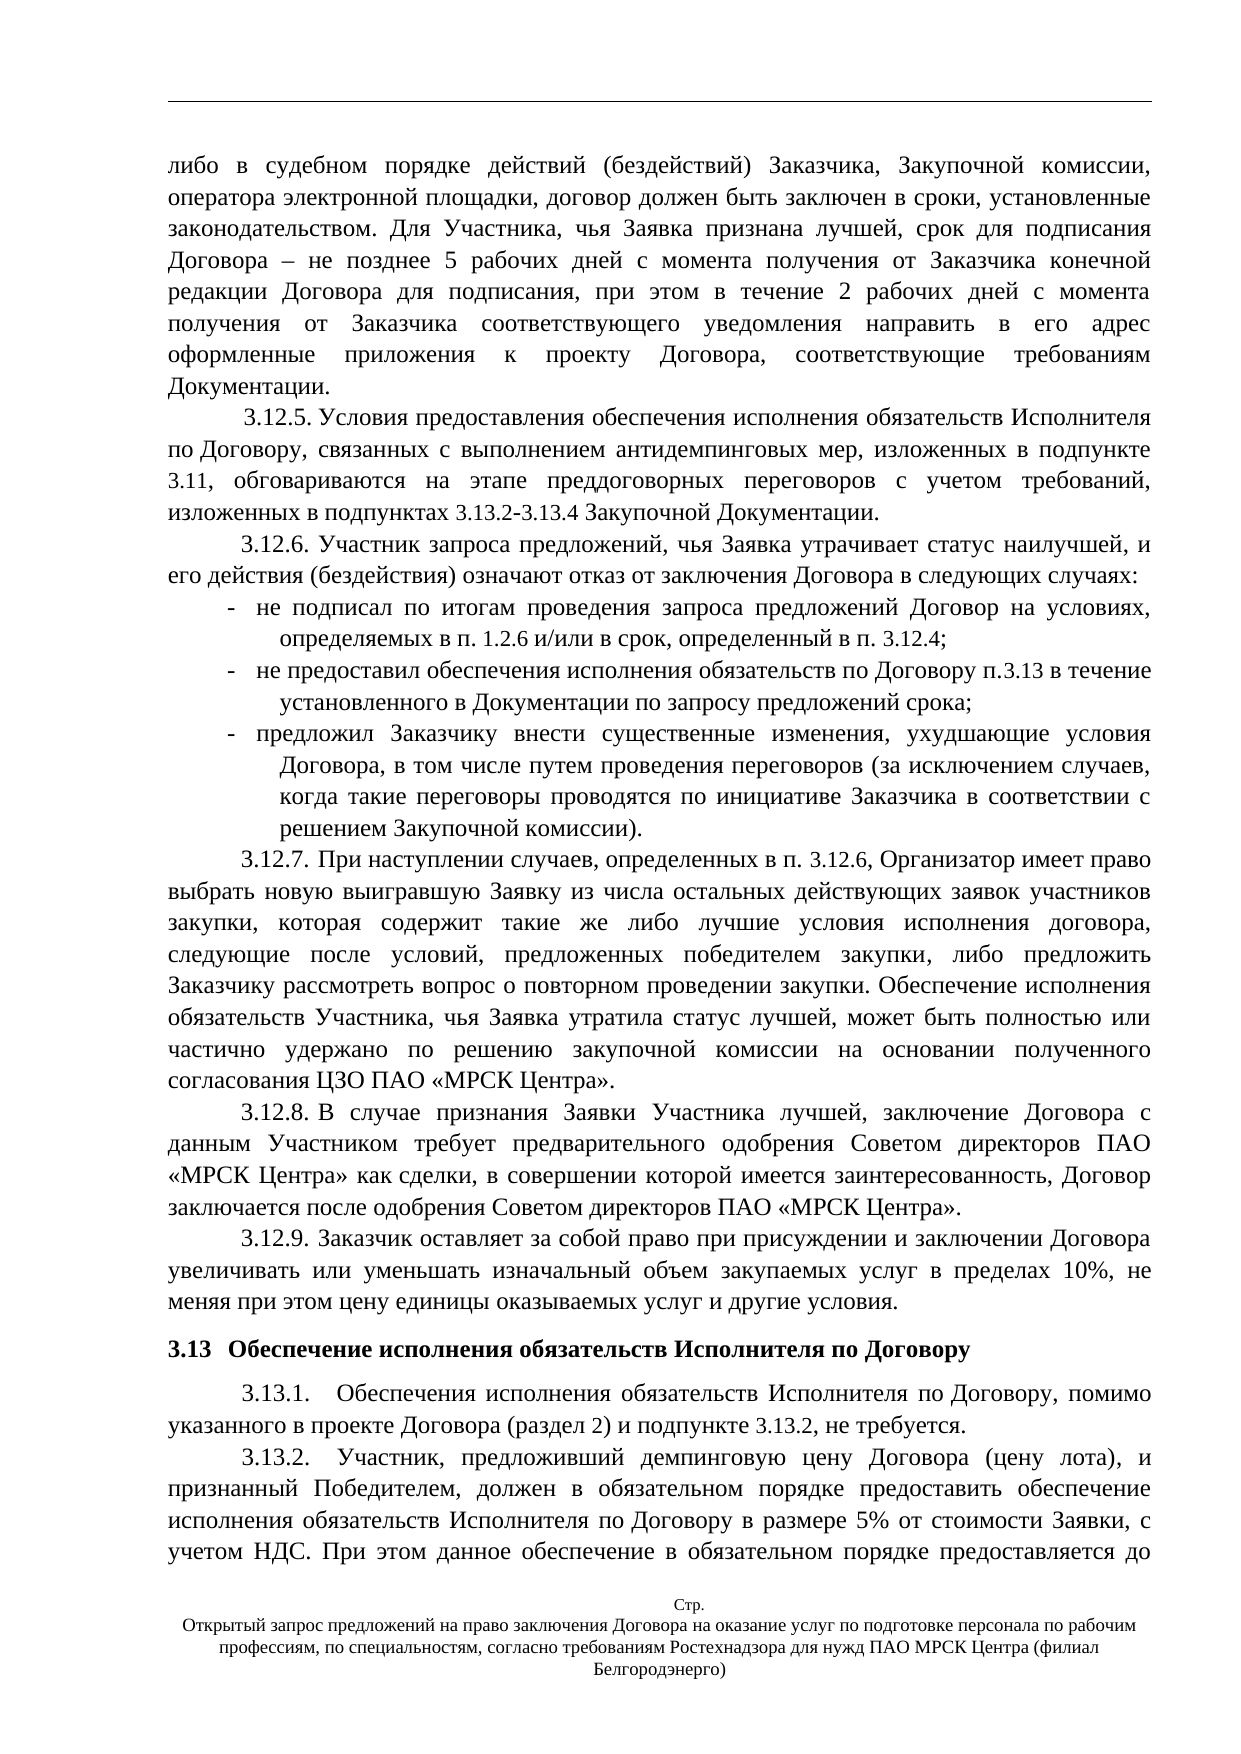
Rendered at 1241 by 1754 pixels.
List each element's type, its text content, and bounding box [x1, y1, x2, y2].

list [168, 1442, 1152, 1565]
list Участник запроса предложений, чья Заявка утрачивает статус наилучшей, и его действия (бездействия) означают отказ от заключения Договора в следующих случаях: [168, 529, 1152, 589]
list не подписал по итогам проведения запроса предложений Договор на условиях, определяемых в п. 1.2.6 и/или в срок, определенный в п. 3.12.4; [227, 592, 1152, 652]
list Заказчик оставляет за собой право при присуждении и заключении Договора увеличивать или уменьшать изначальный объем закупаемых услуг в пределах 10%, не меняя при этом цену единицы оказываемых услуг и другие условия. [168, 1223, 1152, 1315]
list Обеспечения исполнения обязательств Исполнителя по Договору, помимо указанного в проекте Договора (раздел 2) и подпункте 3.13.2, не требуется. [168, 1378, 1152, 1439]
list Условия предоставления обеспечения исполнения обязательств Исполнителя по Договору, связанных с выполнением антидемпинговых мер, изложенных в подпункте 3.11, обговариваются на этапе преддоговорных переговоров с учетом требований, изложенных в подпунктах 3.13.2-3.13.4 Закупочной Документации. [168, 402, 1152, 526]
list В случае признания Заявки Участника лучшей, заключение Договора с данным Участником требует предварительного одобрения Советом директоров ПАО «МРСК Центра» как сделки, в совершении которой имеется заинтересованность, Договор заключается после одобрения Советом директоров ПАО «МРСК Центра». [168, 1097, 1152, 1220]
subtitle Обеспечение исполнения обязательств Исполнителя по Договору [168, 1334, 1152, 1363]
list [168, 150, 1152, 400]
list не предоставил обеспечения исполнения обязательств по Договору п.3.13 в течение установленного в Документации по запросу предложений срока; [227, 655, 1152, 715]
list При наступлении случаев, определенных в п. 3.12.6, Организатор имеет право выбрать новую выигравшую Заявку из числа остальных действующих заявок участников закупки, которая содержит такие же либо лучшие условия исполнения договора, следующие после условий, предложенных победителем закупки, либо предложить Заказчику рассмотреть вопрос о повторном проведении закупки. Обеспечение исполнения обязательств Участника, чья Заявка утратила статус лучшей, может быть полностью или частично удержано по решению закупочной комиссии на основании полученного согласования ЦЗО ПАО «МРСК Центра». [168, 844, 1152, 1094]
list предложил Заказчику внести существенные изменения, ухудшающие условия Договора, в том числе путем проведения переговоров (за исключением случаев, когда такие переговоры проводятся по инициативе Заказчика в соответствии с решением Закупочной комиссии). [227, 718, 1152, 842]
